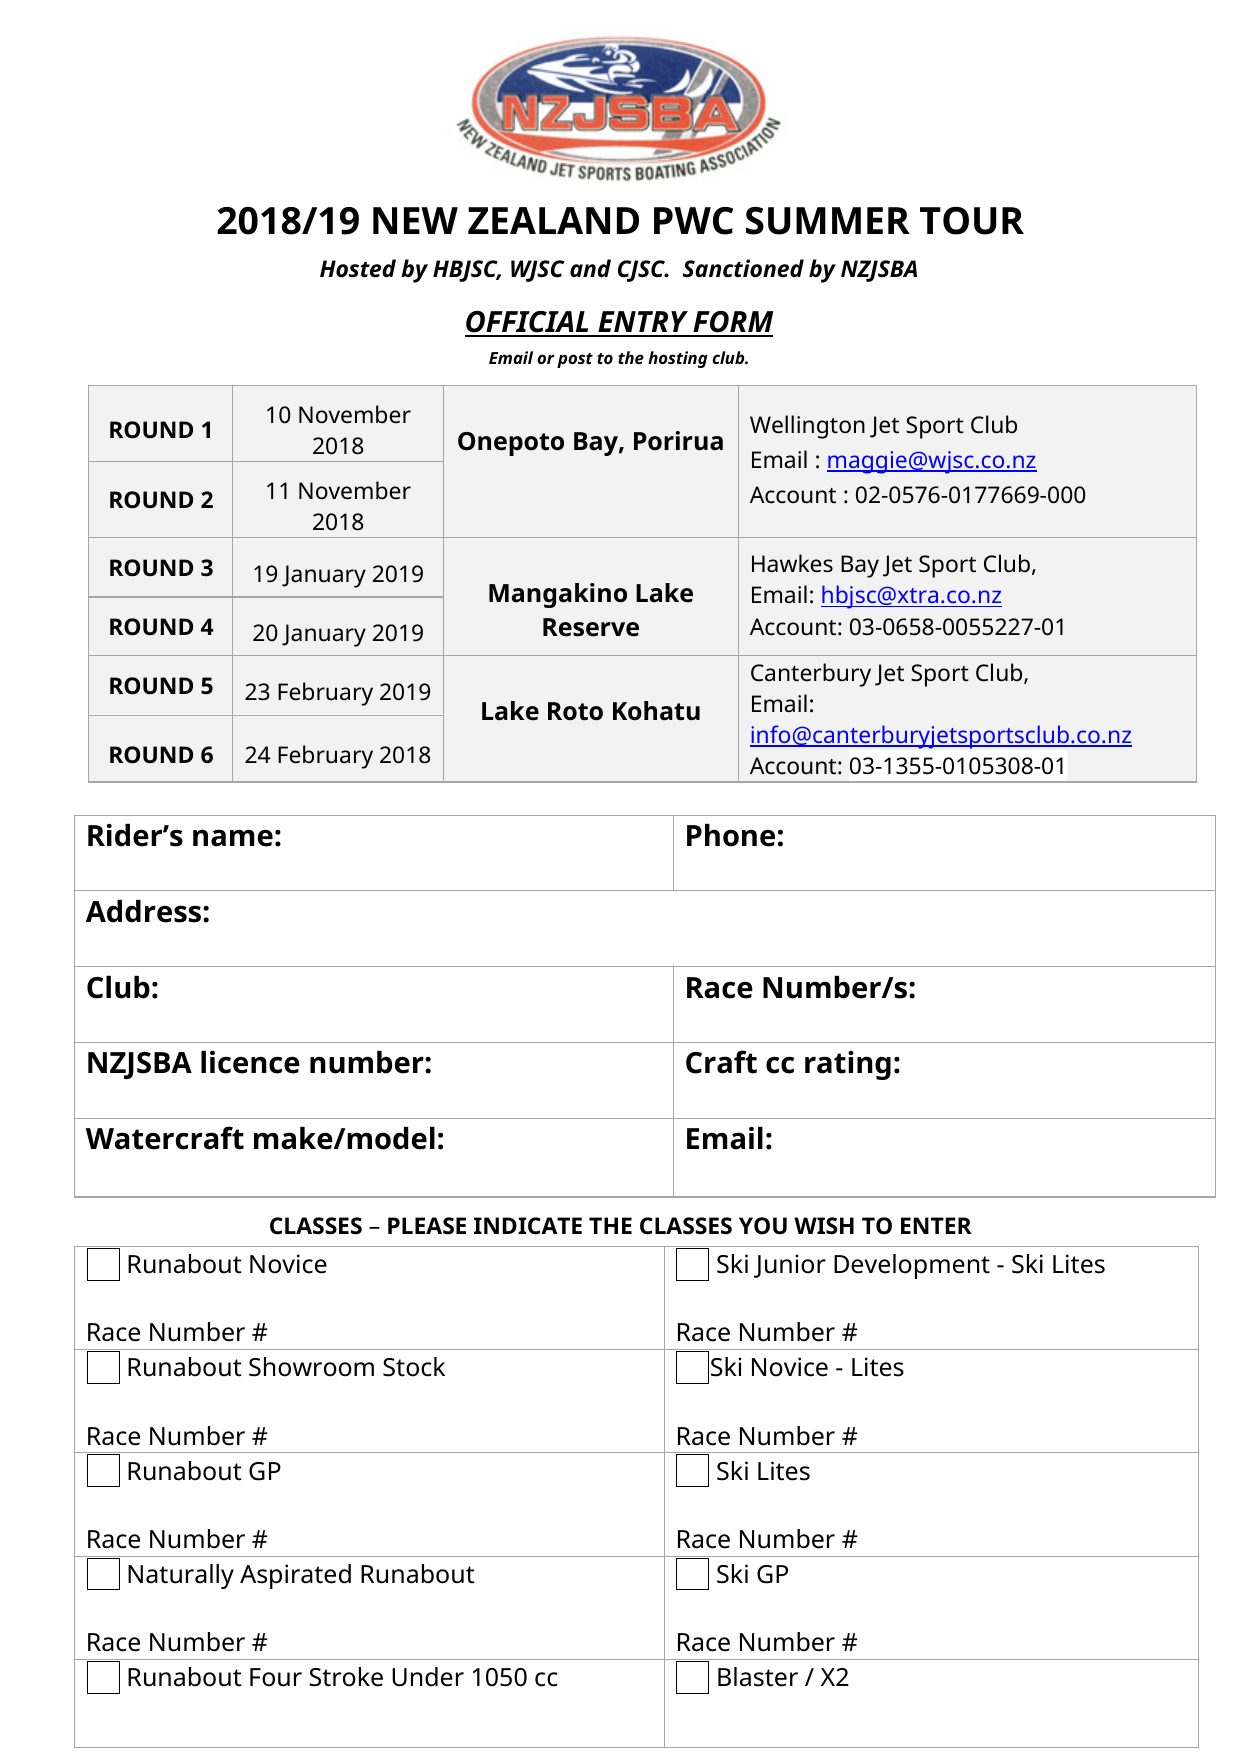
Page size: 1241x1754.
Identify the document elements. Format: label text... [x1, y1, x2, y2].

table_header Runabout Novice Race Number # [75, 1247, 664, 1349]
table_header Onepoto Bay, Porirua [444, 386, 738, 537]
table_cell Runabout Showroom Stock Race Number # [75, 1350, 664, 1452]
text OFFICIAL ENTRY FORM [74, 301, 1167, 341]
text 2018/19 NEW ZEALAND PWC SUMMER TOUR [74, 194, 1167, 245]
picture [446, 29, 794, 190]
table_cell ROUND 6 [89, 716, 232, 781]
text Email or post to the hosting club. [74, 347, 1167, 369]
table_cell Email: [674, 1119, 1215, 1196]
table_cell 20 January 2019 [233, 598, 443, 655]
table_cell 23 February 2019 [233, 656, 443, 714]
table_cell Runabout GP Race Number # [75, 1453, 664, 1556]
table_cell Ski Novice - Lites Race Number # [665, 1350, 1198, 1452]
table_cell Ski Lites Race Number # [665, 1453, 1198, 1556]
table_cell Race Number/s: [674, 967, 1215, 1042]
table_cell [75, 1660, 664, 1747]
table_cell Address: [75, 891, 1215, 966]
text CLASSES – PLEASE INDICATE THE CLASSES YOU WISH TO ENTER [74, 1210, 1167, 1241]
table_cell ROUND 2 [89, 462, 232, 537]
table_header Wellington Jet Sport Club Email : maggie@wjsc.co.nz Account : 02-0576-0177669-000 [739, 386, 1196, 537]
table_cell Lake Roto Kohatu [444, 656, 738, 781]
table_cell Watercraft make/model: [75, 1119, 673, 1196]
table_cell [665, 1660, 1198, 1747]
table_header Phone: [674, 816, 1215, 890]
text Hosted by HBJSC, WJSC and CJSC. Sanctioned by NZJSBA [74, 253, 1167, 284]
table_cell 24 February 2018 [233, 716, 443, 781]
table_cell ROUND 5 [89, 656, 232, 714]
table_header Ski Junior Development - Ski Lites Race Number # [665, 1247, 1198, 1349]
table_header Rider’s name: [75, 816, 673, 890]
table_cell Hawkes Bay Jet Sport Club, Email: hbjsc@xtra.co.nz Account: 03-0658-0055227-01 [739, 538, 1196, 655]
table_header ROUND 1 [89, 386, 232, 461]
table_cell Club: [75, 967, 673, 1042]
table_cell Ski GP Race Number # [665, 1557, 1198, 1659]
table_cell ROUND 3 [89, 538, 232, 596]
table_header 10 November 2018 [233, 386, 443, 461]
table_cell ROUND 4 [89, 598, 232, 655]
table_cell Naturally Aspirated Runabout Race Number # [75, 1557, 664, 1659]
table_cell Mangakino Lake Reserve [444, 538, 738, 655]
table_cell 11 November 2018 [233, 462, 443, 537]
table_cell NZJSBA licence number: [75, 1043, 673, 1117]
table_cell Craft cc rating: [674, 1043, 1215, 1117]
table_cell Canterbury Jet Sport Club, Email: info@canterburyjetsportsclub.co.nz Account: 03-1355-0105308-01 [739, 656, 1196, 781]
table_cell 19 January 2019 [233, 538, 443, 596]
